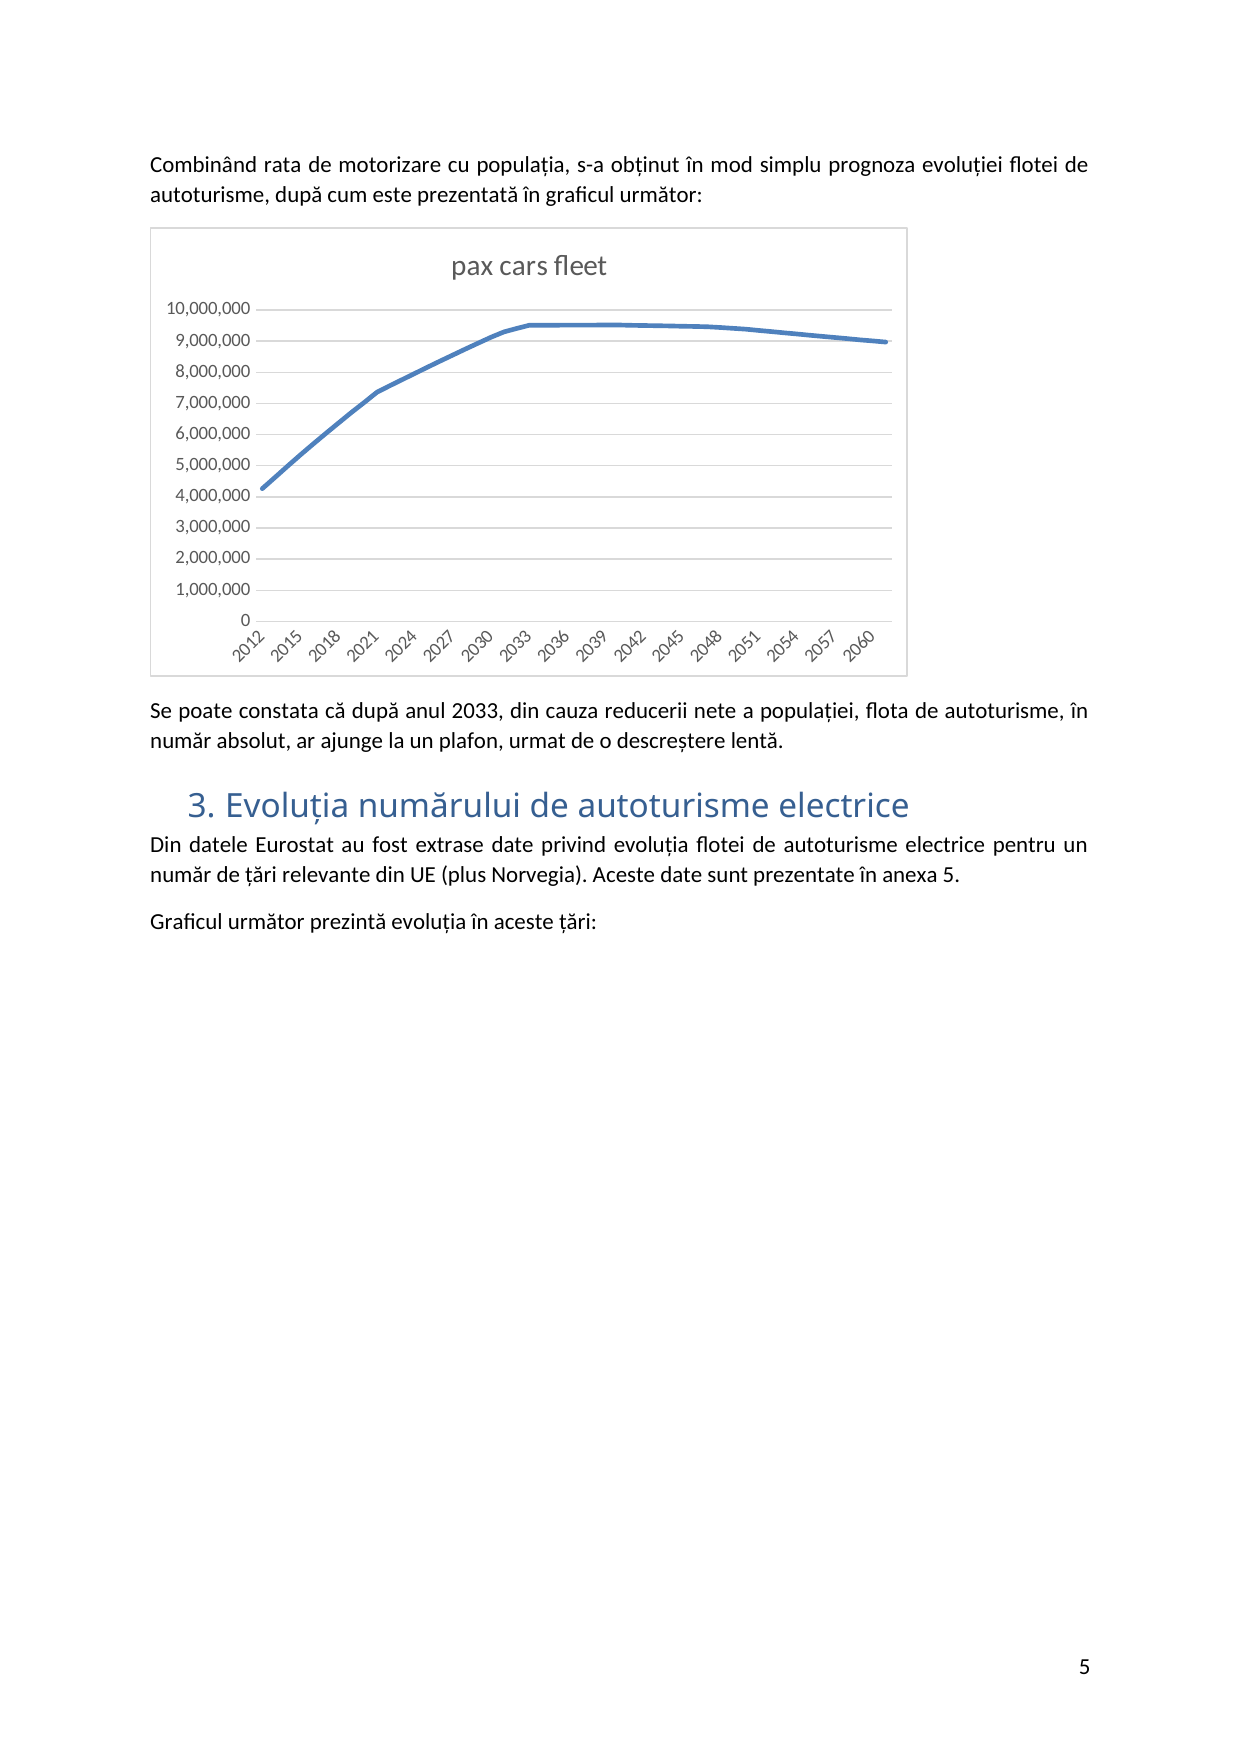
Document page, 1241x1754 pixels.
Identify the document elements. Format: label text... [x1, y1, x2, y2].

text Se poate constata că după anul 2033, din cauza reducerii nete a populației, flota de autoturisme, în număr absolut, ar ajunge la un plafon, urmat de o descreștere lentă. [150, 696, 1090, 754]
text Graficul următor prezintă evoluția în aceste țări: [150, 907, 1090, 935]
text Combinând rata de motorizare cu populația, s-a obținut în mod simplu prognoza evoluției flotei de autoturisme, după cum este prezentată în graficul următor: [150, 150, 1090, 208]
subtitle Evoluția numărului de autoturisme electrice [187, 781, 1090, 827]
text Din datele Eurostat au fost extrase date privind evoluția flotei de autoturisme electrice pentru un număr de țări relevante din UE (plus Norvegia). Aceste date sunt prezentate în anexa 5. [150, 830, 1090, 888]
